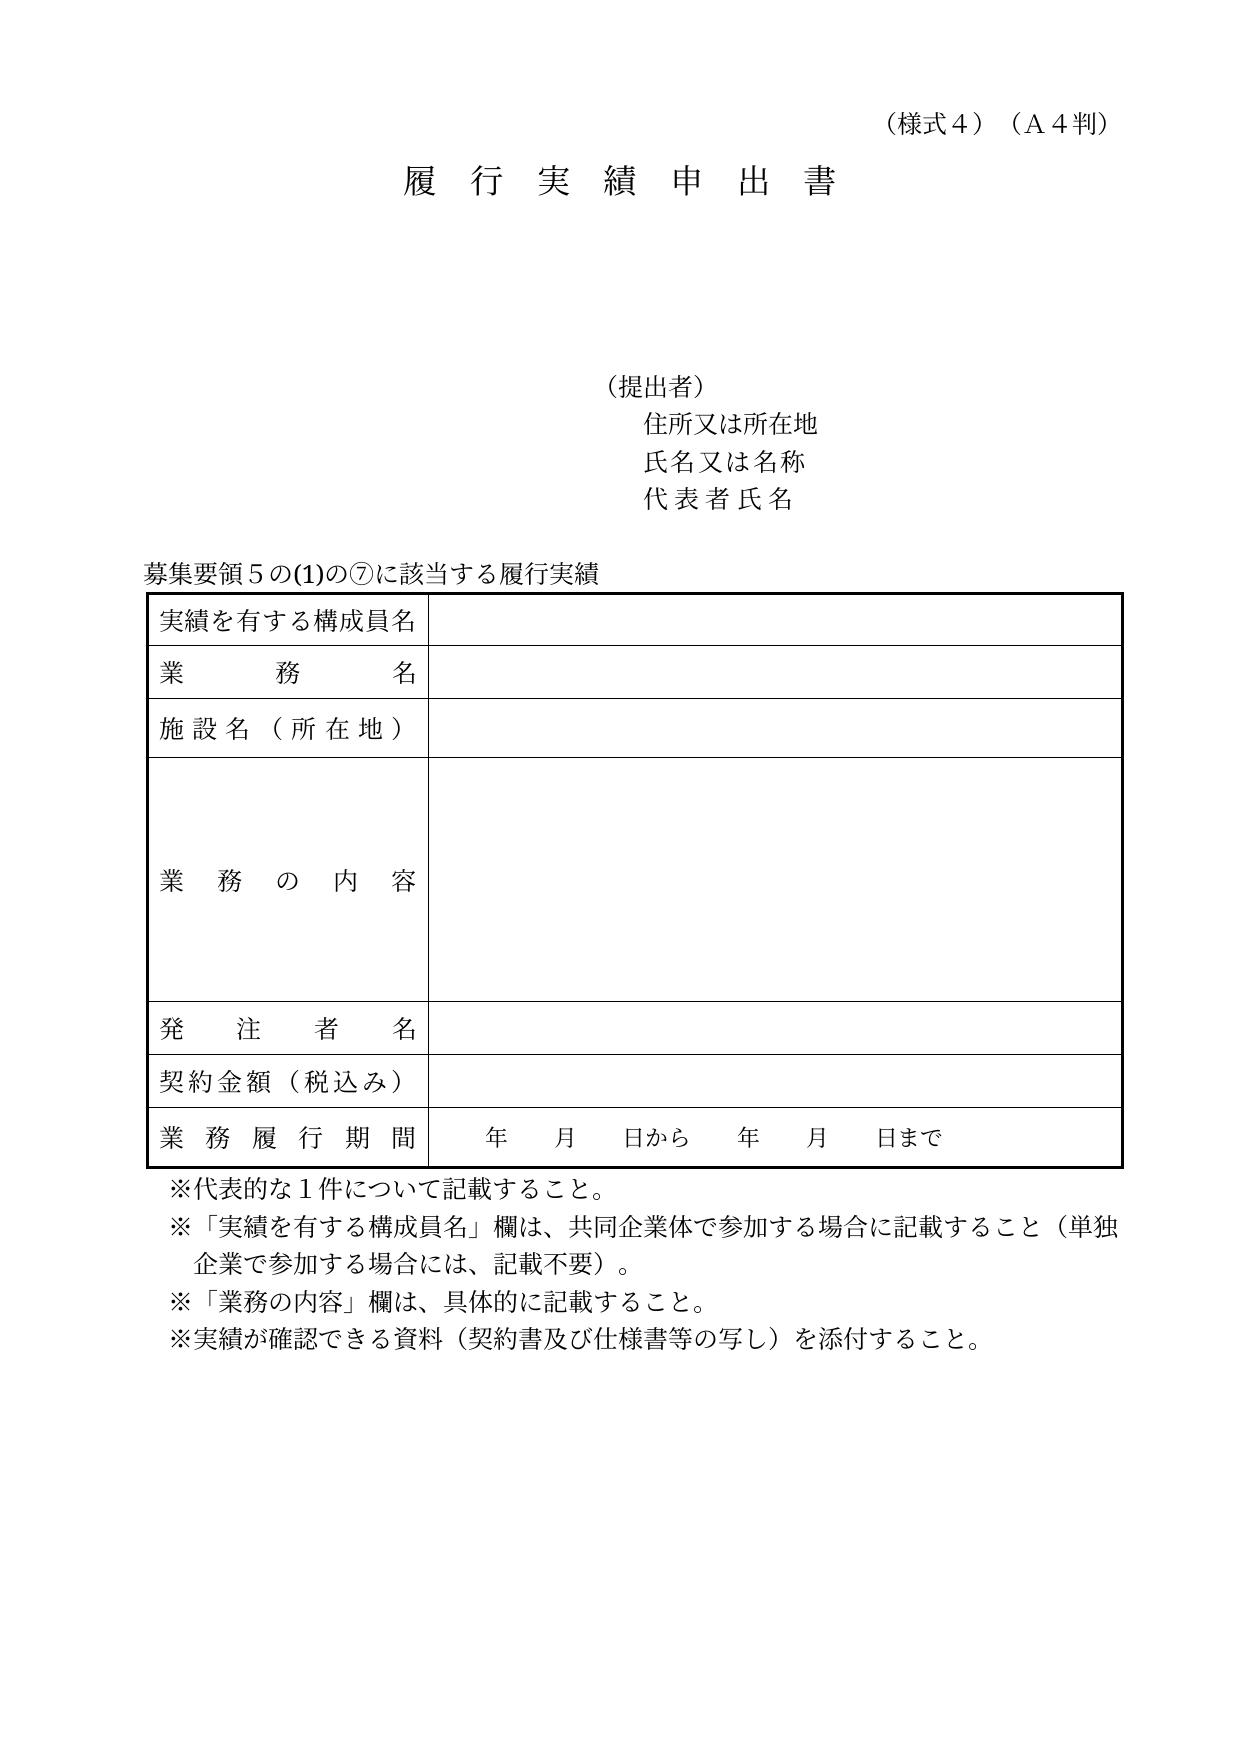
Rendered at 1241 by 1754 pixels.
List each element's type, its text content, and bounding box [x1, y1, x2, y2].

text 履 行 実 績 申 出 書 [118, 142, 1122, 217]
text 代表者氏名 [556, 479, 1122, 517]
table_cell [429, 1055, 1121, 1107]
text ※実績が確認できる資料（契約書及び仕様書等の写し）を添付すること。 [118, 1319, 1122, 1356]
table_cell [429, 758, 1121, 1001]
table_cell 発注者名 [149, 1002, 428, 1054]
table_cell [429, 646, 1121, 698]
table_cell 業務履行期間 [149, 1108, 428, 1166]
text （提出者） [118, 367, 1122, 404]
table_cell 施設名（所在地） [149, 699, 428, 757]
table_cell 業務名 [149, 646, 428, 698]
text ※「業務の内容」欄は、具体的に記載すること。 [118, 1281, 1122, 1319]
table_cell 年 月 日から 年 月 日まで [429, 1108, 1121, 1166]
text ※「実績を有する構成員名」欄は、共同企業体で参加する場合に記載すること（単独企業で参加する場合には、記載不要）。 [118, 1206, 1122, 1281]
table_cell 業務の内容 [149, 758, 428, 1001]
table_cell 契約金額（税込み） [149, 1055, 428, 1107]
table_header 実績を有する構成員名 [149, 595, 428, 645]
text 募集要領５の(1)の⑦に該当する履行実績 [118, 554, 1122, 592]
text ※代表的な１件について記載すること。 [118, 1169, 1122, 1206]
table_cell [429, 699, 1121, 757]
text （様式４）（Ａ４判） [118, 104, 1122, 142]
table_header [429, 595, 1121, 645]
text 氏名又は名称 [556, 442, 1122, 479]
table_cell [429, 1002, 1121, 1054]
text 住所又は所在地 [118, 404, 1122, 442]
